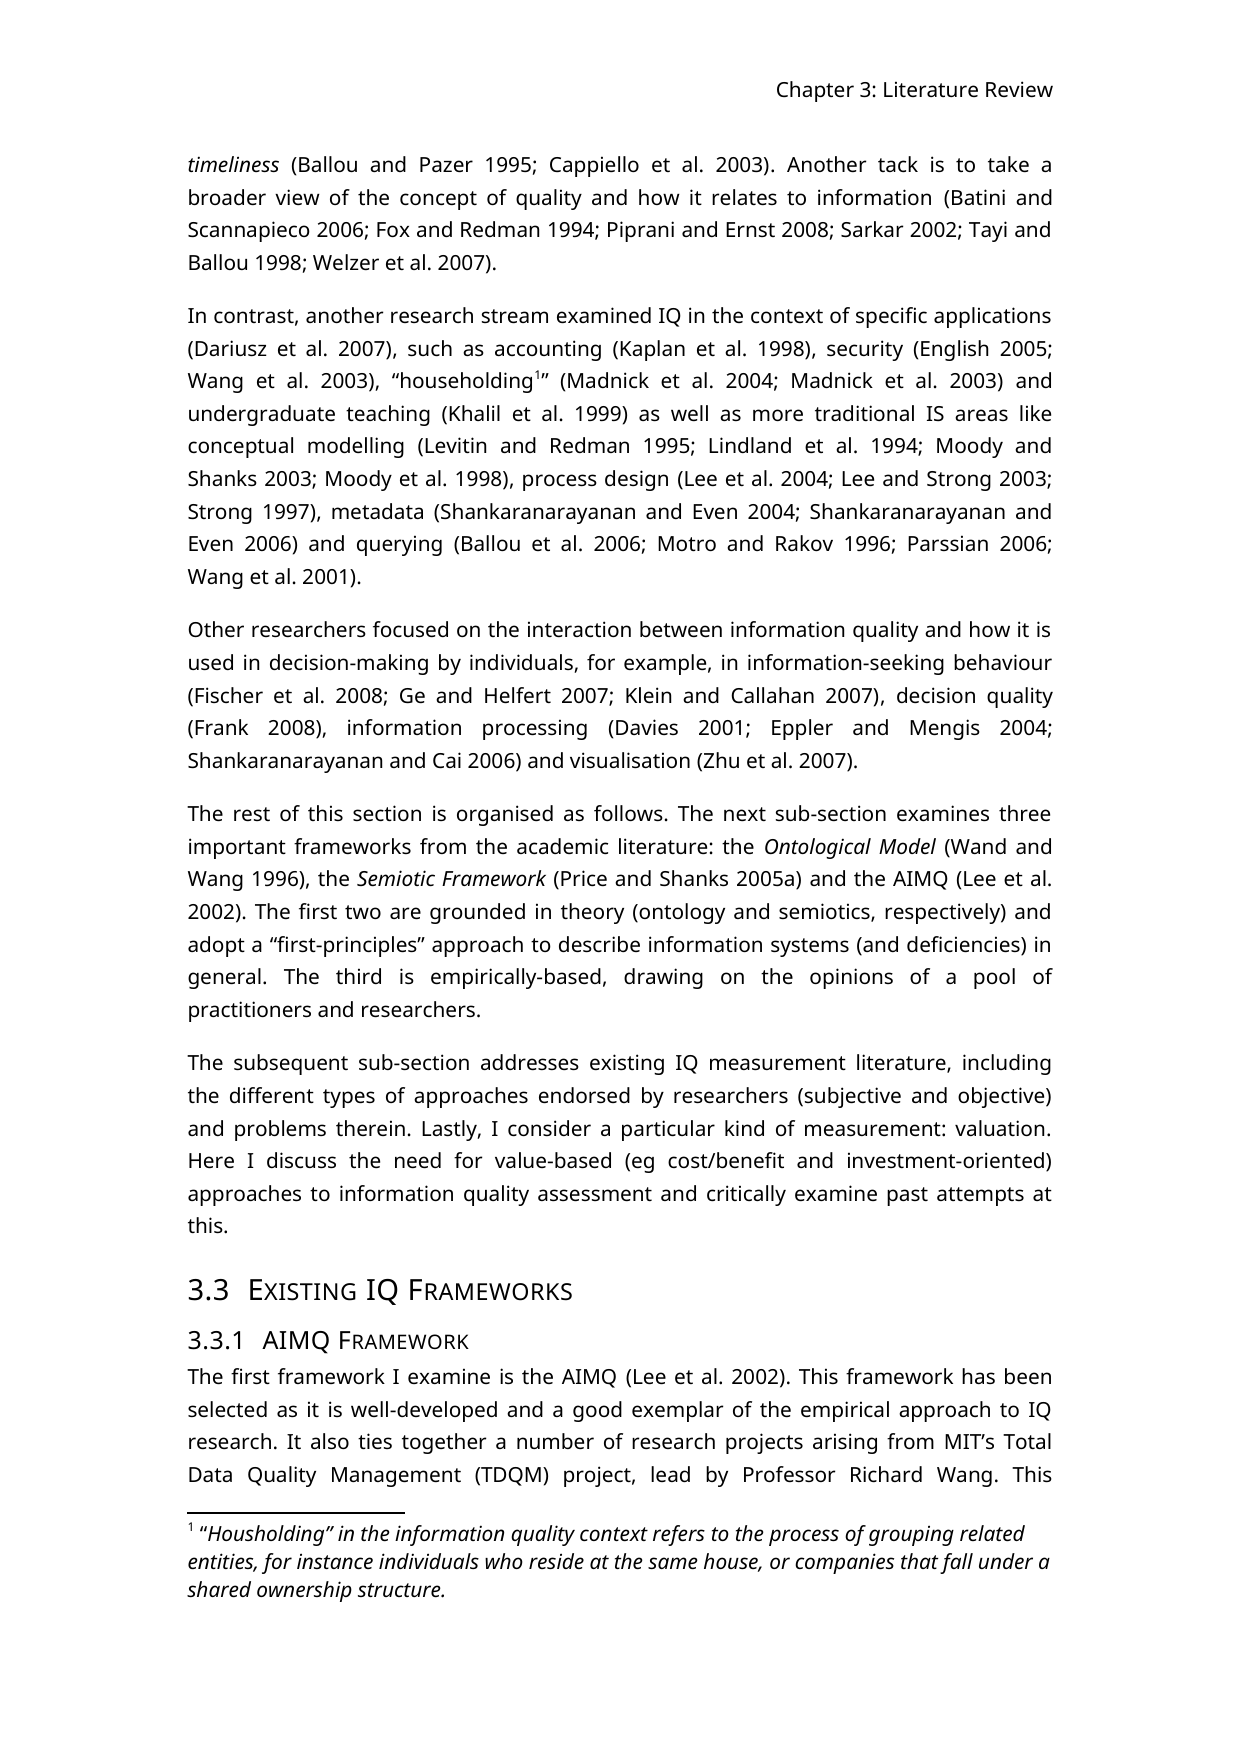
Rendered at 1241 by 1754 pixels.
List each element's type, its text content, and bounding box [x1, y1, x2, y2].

subtitle AIMQ Framework [187, 1323, 1053, 1357]
text The subsequent sub-section addresses existing IQ measurement literature, including the different types of approaches endorsed by researchers (subjective and objective) and problems therein. Lastly, I consider a particular kind of measurement: valuation. Here I discuss the need for value-based (eg cost/benefit and investment-oriented) approaches to information quality assessment and critically examine past attempts at this. [187, 1048, 1053, 1240]
text Other researchers focused on the interaction between information quality and how it is used in decision-making by individuals, for example, in information-seeking behaviour (Fischer et al. 2008; Ge and Helfert 2007; Klein and Callahan 2007), decision quality (Frank 2008), information processing (Davies 2001; Eppler and Mengis 2004; Shankaranarayanan and Cai 2006) and visualisation (Zhu et al. 2007). [187, 616, 1053, 774]
text In contrast, another research stream examined IQ in the context of specific applications (Dariusz et al. 2007), such as accounting (Kaplan et al. 1998), security (English 2005; Wang et al. 2003), “householding” (Madnick et al. 2004; Madnick et al. 2003) and undergraduate teaching (Khalil et al. 1999) as well as more traditional IS areas like conceptual modelling (Levitin and Redman 1995; Lindland et al. 1994; Moody and Shanks 2003; Moody et al. 1998), process design (Lee et al. 2004; Lee and Strong 2003; Strong 1997), metadata (Shankaranarayanan and Even 2004; Shankaranarayanan and Even 2006) and querying (Ballou et al. 2006; Motro and Rakov 1996; Parssian 2006; Wang et al. 2001). [187, 301, 1053, 591]
subtitle Existing IQ Frameworks [187, 1269, 1053, 1309]
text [187, 150, 1053, 276]
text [187, 1362, 1053, 1488]
text The rest of this section is organised as follows. The next sub-section examines three important frameworks from the academic literature: the Ontological Model (Wand and Wang 1996), the Semiotic Framework (Price and Shanks 2005a) and the AIMQ (Lee et al. 2002). The first two are grounded in theory (ontology and semiotics, respectively) and adopt a “first-principles” approach to describe information systems (and deficiencies) in general. The third is empirically-based, drawing on the opinions of a pool of practitioners and researchers. [187, 799, 1053, 1023]
